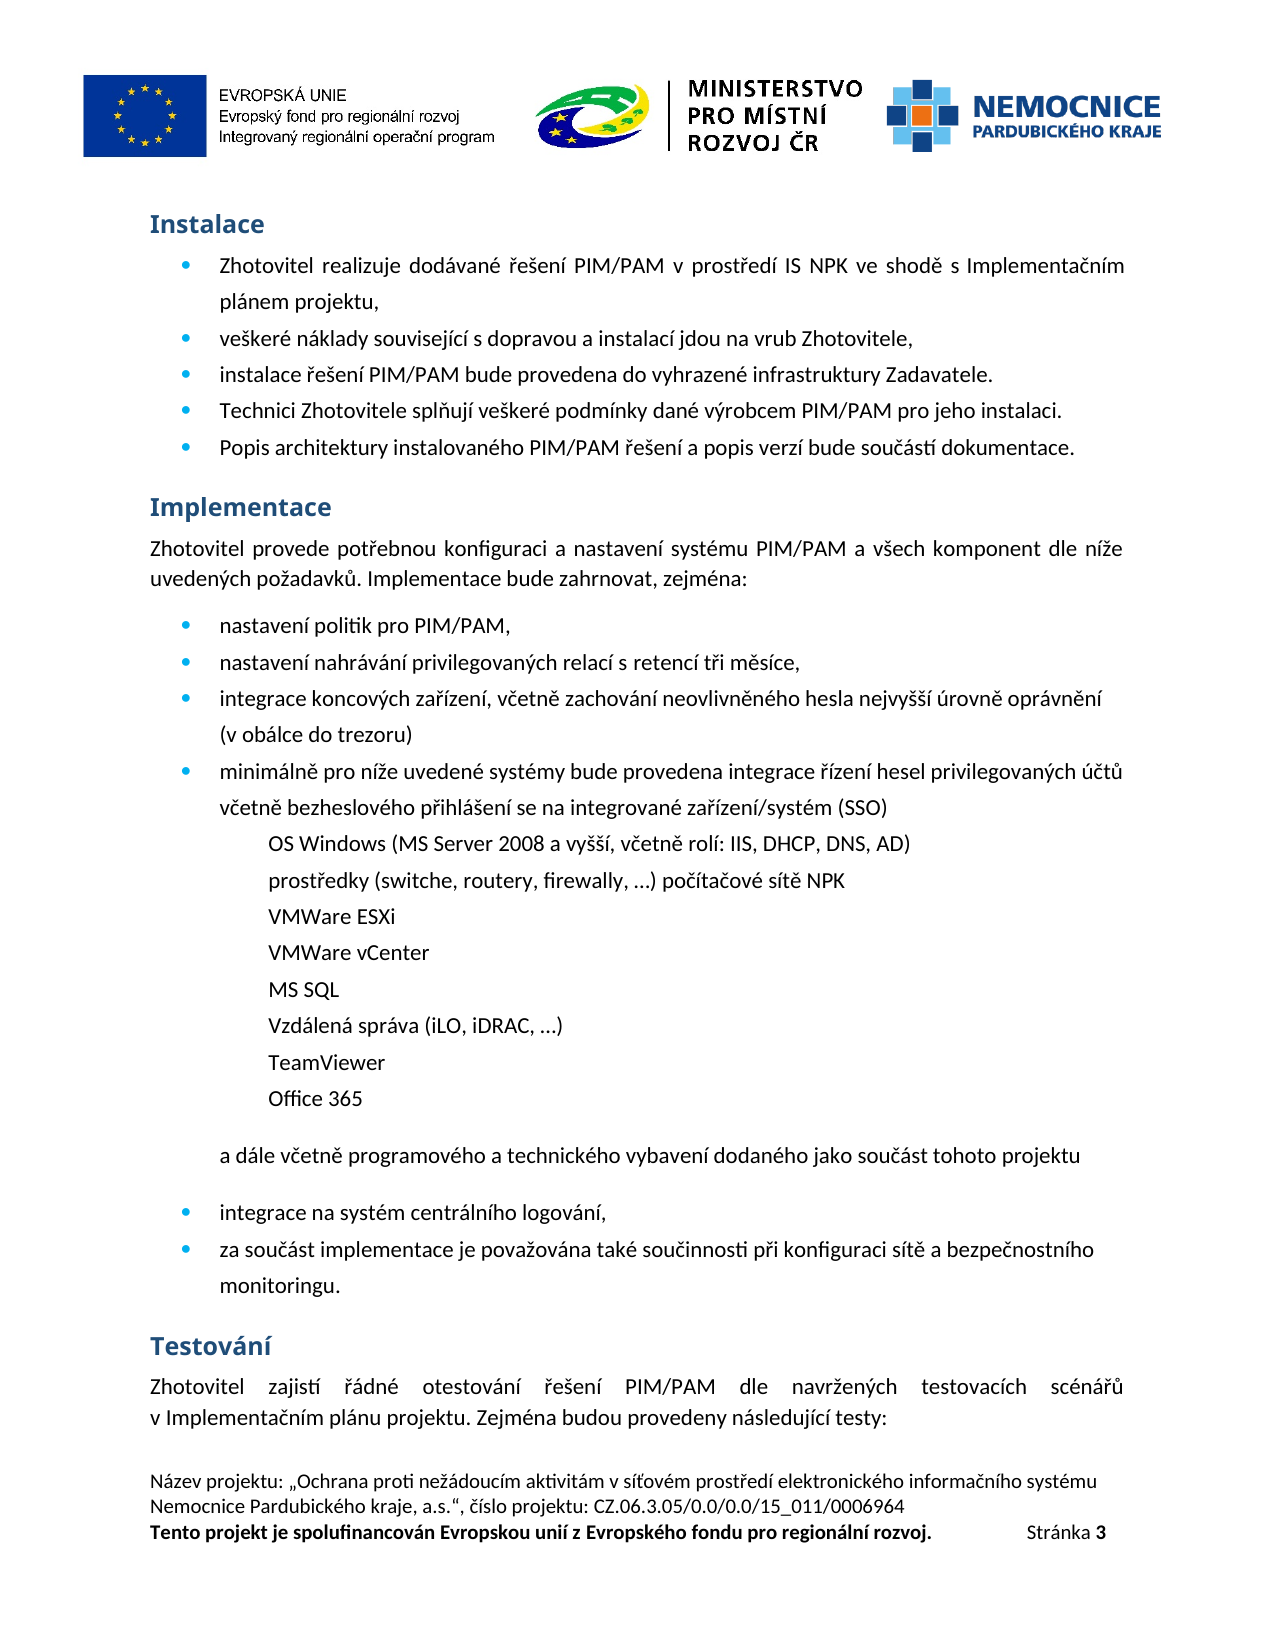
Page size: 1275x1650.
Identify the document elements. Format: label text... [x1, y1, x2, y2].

list za součást implementace je považována také součinnosti při konfiguraci sítě a bezpečnostního monitoringu. [182, 1235, 1125, 1299]
subtitle Testování [150, 1328, 1095, 1362]
list MS SQL [219, 975, 1125, 1003]
text a dále včetně programového a technického vybavení dodaného jako součást tohoto projektu [219, 1141, 1125, 1169]
list veškeré náklady související s dopravou a instalací jdou na vrub Zhotovitele, [182, 324, 1125, 352]
list prostředky (switche, routery, firewally, …) počítačové sítě NPK [219, 866, 1125, 894]
list integrace na systém centrálního logování, [182, 1198, 1125, 1226]
subtitle Instalace [150, 207, 1095, 241]
list Popis architektury instalovaného PIM/PAM řešení a popis verzí bude součástí dokumentace. [182, 433, 1125, 461]
list nastavení nahrávání privilegovaných relací s retencí tři měsíce, [182, 648, 1125, 676]
subtitle Implementace [150, 490, 1095, 524]
picture [56, 46, 1161, 184]
list Office 365 [219, 1084, 1125, 1112]
list OS Windows (MS Server 2008 a vyšší, včetně rolí: IIS, DHCP, DNS, AD) [219, 829, 1125, 857]
list Technici Zhotovitele splňují veškeré podmínky dané výrobcem PIM/PAM pro jeho instalaci. [182, 396, 1125, 424]
list TeamViewer [219, 1048, 1125, 1076]
list minimálně pro níže uvedené systémy bude provedena integrace řízení hesel privilegovaných účtů včetně bezheslového přihlášení se na integrované zařízení/systém (SSO) [182, 757, 1125, 821]
text Zhotovitel provede potřebnou konfiguraci a nastavení systému PIM/PAM a všech komponent dle níže uvedených požadavků. Implementace bude zahrnovat, zejména: [150, 534, 1125, 592]
list nastavení politik pro PIM/PAM, [182, 611, 1125, 639]
list VMWare ESXi [219, 902, 1125, 930]
list Zhotovitel realizuje dodávané řešení PIM/PAM v prostředí IS NPK ve shodě s Implementačním plánem projektu, [182, 251, 1125, 315]
list VMWare vCenter [219, 938, 1125, 967]
list instalace řešení PIM/PAM bude provedena do vyhrazené infrastruktury Zadavatele. [182, 360, 1125, 388]
list Vzdálená správa (iLO, iDRAC, …) [219, 1011, 1125, 1039]
text Zhotovitel zajistí řádné otestování řešení PIM/PAM dle navržených testovacích scénářů v Implementačním plánu projektu. Zejména budou provedeny následující testy: [150, 1372, 1125, 1431]
list integrace koncových zařízení, včetně zachování neovlivněného hesla nejvyšší úrovně oprávnění (v obálce do trezoru) [182, 684, 1125, 748]
